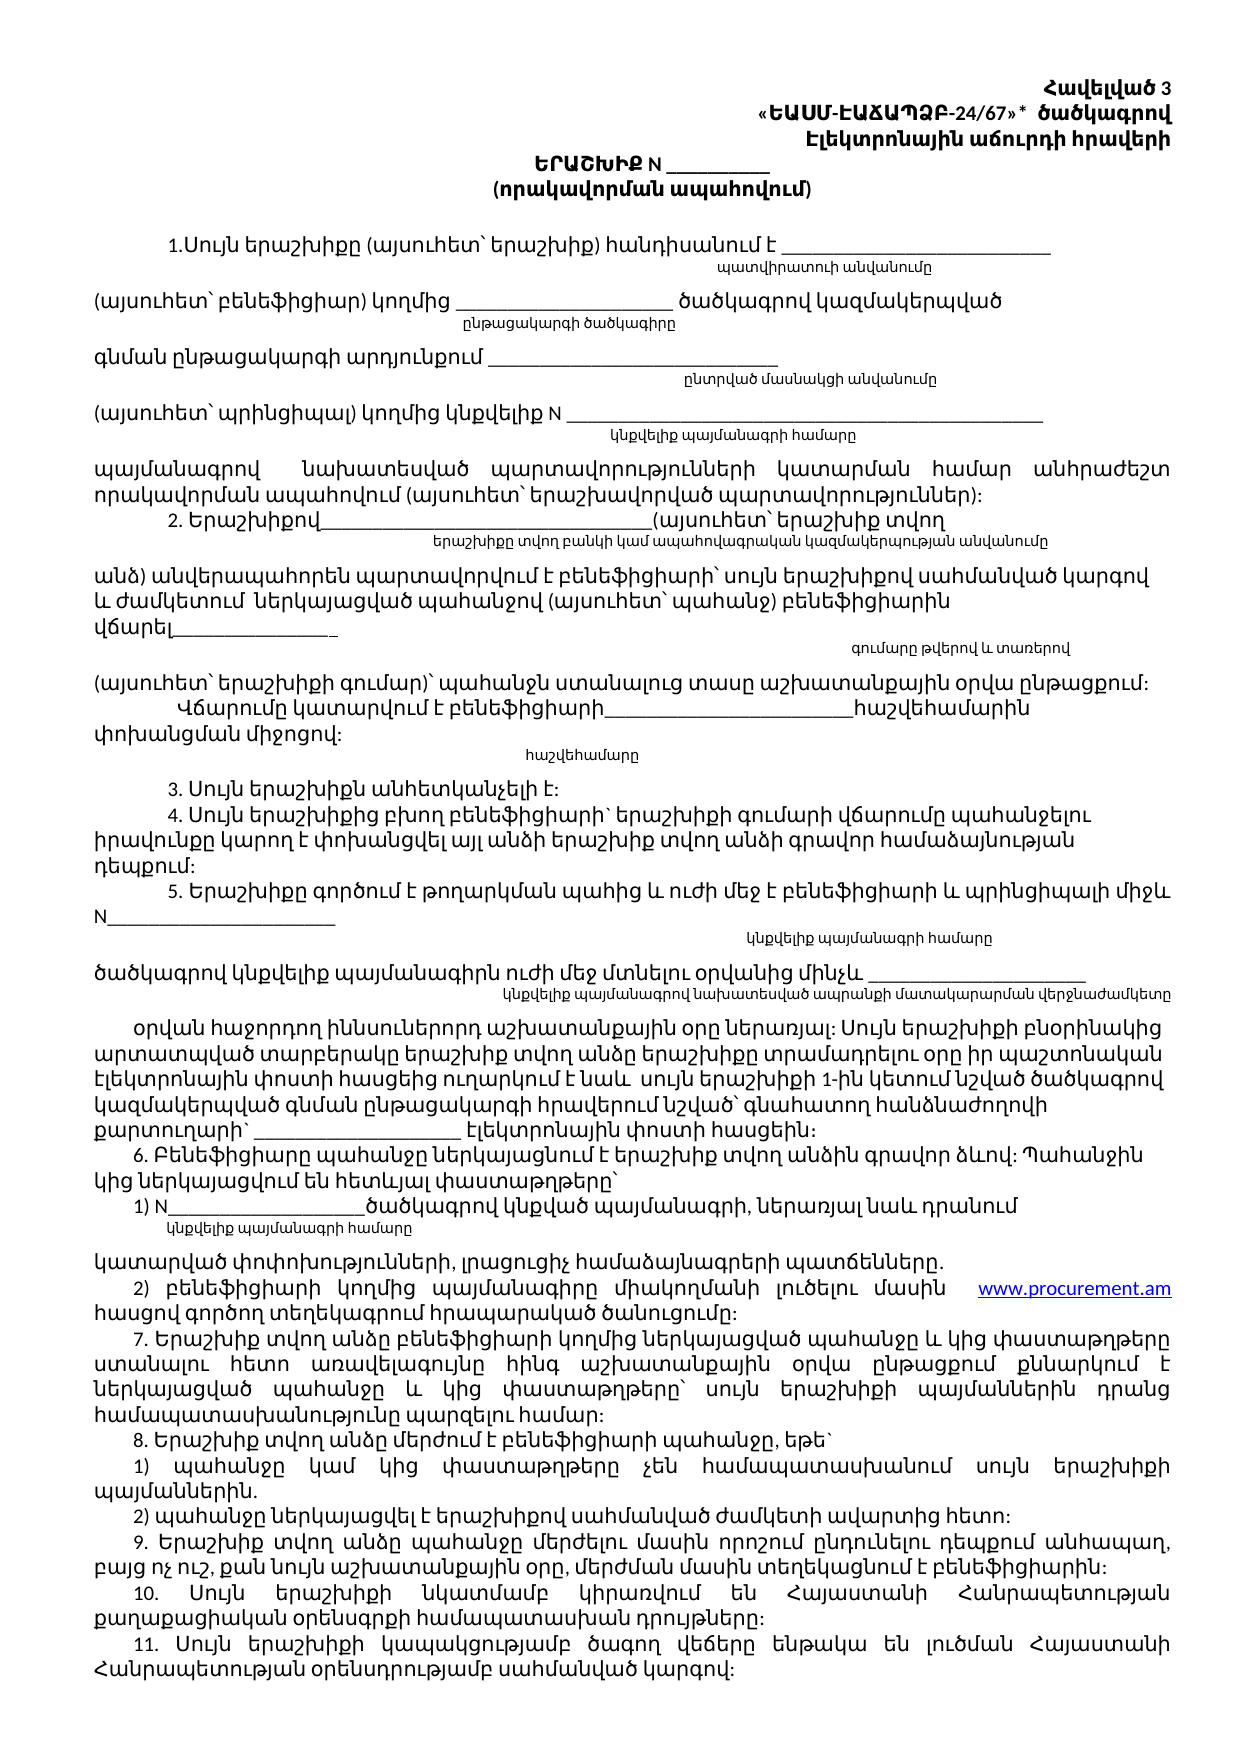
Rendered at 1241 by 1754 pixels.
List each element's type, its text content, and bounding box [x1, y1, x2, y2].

text օրվան հաջորդող իննսուներորդ աշխատանքային օրը ներառյալ: Սույն երաշխիքի բնօրինակից արտատպված տարբերակը երաշխիք տվող անձը երաշխիքը տրամադրելու օրը իր պաշտոնական էլեկտրոնային փոստի հասցեից ուղարկում է նաև սույն երաշխիքի 1-ին կետում նշված ծածկագրով կազմակերպված գնման ընթացակարգի հրավերում նշված՝ գնահատող հանձնաժողովի քարտուղարի` ____________________ էլեկտրոնային փոստի հասցեին։ [94, 1016, 1171, 1143]
text գնման ընթացակարգի արդյունքում ____________________________ [94, 344, 1171, 370]
text կնքվելիք պայմանագրով նախատեսված ապրանքի մատակարարման վերջնաժամկետը [94, 985, 1171, 1016]
text 8. Երաշխիք տվող անձը մերժում է բենեֆիցիարի պահանջը, եթե` [94, 1427, 1171, 1453]
text 10. Սույն երաշխիքի նկատմամբ կիրառվում են Հայաստանի Հանրապետության քաղաքացիական օրենսգրքի համապատասխան դրույթները: [94, 1580, 1171, 1631]
text պատվիրատուի անվանումը [610, 258, 1171, 288]
text (այսուհետ՝ երաշխիքի գումար)՝ պահանջն ստանալուց տասը աշխատանքային օրվա ընթացքում: [94, 670, 1171, 695]
text Էլեկտրոնային աճուրդի հրավերի [94, 126, 1171, 151]
text (այսուհետ՝ բենեֆիցիար) կողմից _____________________ ծածկագրով կազմակերպված [94, 288, 1171, 314]
text Հավելված 3 [94, 75, 1171, 100]
text գումարը թվերով և տառերով [757, 639, 1171, 670]
text 1) պահանջը կամ կից փաստաթղթերը չեն համապատասխանում սույն երաշխիքի պայմաններին. [94, 1453, 1171, 1504]
text ծածկագրով կնքվելիք պայմանագիրն ուժի մեջ մտնելու օրվանից մինչև _____________________ [94, 960, 1171, 985]
text 7. Երաշխիք տվող անձը բենեֆիցիարի կողմից ներկայացված պահանջը և կից փաստաթղթերը ստանալու հետո առավելագույնը հինգ աշխատանքային օրվա ընթացքում քննարկում է ներկայացված պահանջը և կից փաստաթղթերը՝ սույն երաշխիքի պայմաններին դրանց համապատասխանությունը պարզելու համար: [94, 1326, 1171, 1427]
text 5. Երաշխիքը գործում է թողարկման պահից և ուժի մեջ է բենեֆիցիարի և պրինցիպալի միջև N______________________ [94, 878, 1171, 929]
text 2) բենեֆիցիարի կողմից պայմանագիրը միակողմանի լուծելու մասին www.procurement.am հասցով գործող տեղեկագրում հրապարակած ծանուցումը: [94, 1275, 1171, 1326]
text 1.Սույն երաշխիքը (այսուհետ՝ երաշխիք) հանդիսանում է __________________________ [94, 233, 1171, 258]
text «ԵԱՍՄ-ԷԱՃԱՊՁԲ-24/67»* ծածկագրով [94, 100, 1171, 126]
text (այսուհետ՝ պրինցիպալ) կողմից կնքվելիք N ______________________________________________ [94, 400, 1171, 426]
text կնքվելիք պայմանագրի համարը [610, 929, 1171, 960]
text հաշվեհամարը [167, 746, 1171, 777]
text պայմանագրով նախատեսված պարտավորությունների կատարման համար անհրաժեշտ որակավորման ապահովում (այսուհետ՝ երաշխավորված պարտավորություններ): [94, 456, 1171, 507]
text Վճարումը կատարվում է բենեֆիցիարի________________________հաշվեհամարին փոխանցման միջոցով: [94, 695, 1171, 746]
text 11. Սույն երաշխիքի կապակցությամբ ծագող վեճերը ենթակա են լուծման Հայաստանի Հանրապետության օրենսդրությամբ սահմանված կարգով: [94, 1631, 1171, 1682]
text 4. Սույն երաշխիքից բխող բենեֆիցիարի` երաշխիքի գումարի վճարումը պահանջելու իրավունքը կարող է փոխանցվել այլ անձի երաշխիք տվող անձի գրավոր համաձայնության դեպքում: [94, 802, 1171, 878]
text կնքվելիք պայմանագրի համարը [94, 1219, 1171, 1249]
text ընթացակարգի ծածկագիրը [94, 314, 1171, 344]
text 3. Սույն երաշխիքն անհետկանչելի է: [94, 777, 1171, 802]
text 6. Բենեֆիցիարը պահանջը ներկայացնում է երաշխիք տվող անձին գրավոր ձևով: Պահանջին կից ներկայացվում են հետևյալ փաստաթղթերը՝ [94, 1143, 1171, 1193]
text ԵՐԱՇԽԻՔ N __________ [94, 151, 1171, 177]
text 2) պահանջը ներկայացվել է երաշխիքով սահմանված ժամկետի ավարտից հետո: [94, 1504, 1171, 1529]
text (որակավորման ապահովում) [94, 177, 1171, 202]
text 9. Երաշխիք տվող անձը պահանջը մերժելու մասին որոշում ընդունելու դեպքում անհապաղ, բայց ոչ ուշ, քան նույն աշխատանքային օրը, մերժման մասին տեղեկացնում է բենեֆիցիարին: [94, 1529, 1171, 1580]
text 1) N___________________ծածկագրով կնքված պայմանագրի, ներառյալ նաև դրանում [94, 1193, 1171, 1219]
text ընտրված մասնակցի անվանումը [94, 370, 1171, 400]
text 2. Երաշխիքով________________________________(այսուհետ՝ երաշխիք տվող [94, 507, 1171, 533]
text երաշխիքը տվող բանկի կամ ապահովագրական կազմակերպության անվանումը [94, 533, 1171, 563]
text կատարված փոփոխությունների, լրացուցիչ համաձայնագրերի պատճենները. [94, 1249, 1171, 1275]
text կնքվելիք պայմանագրի համարը [94, 426, 1171, 456]
text անձ) անվերապահորեն պարտավորվում է բենեֆիցիարի՝ սույն երաշխիքով սահմանված կարգով և ժամկետում ներկայացված պահանջով (այսուհետ՝ պահանջ) բենեֆիցիարին վճարել_______________ [94, 563, 1171, 639]
